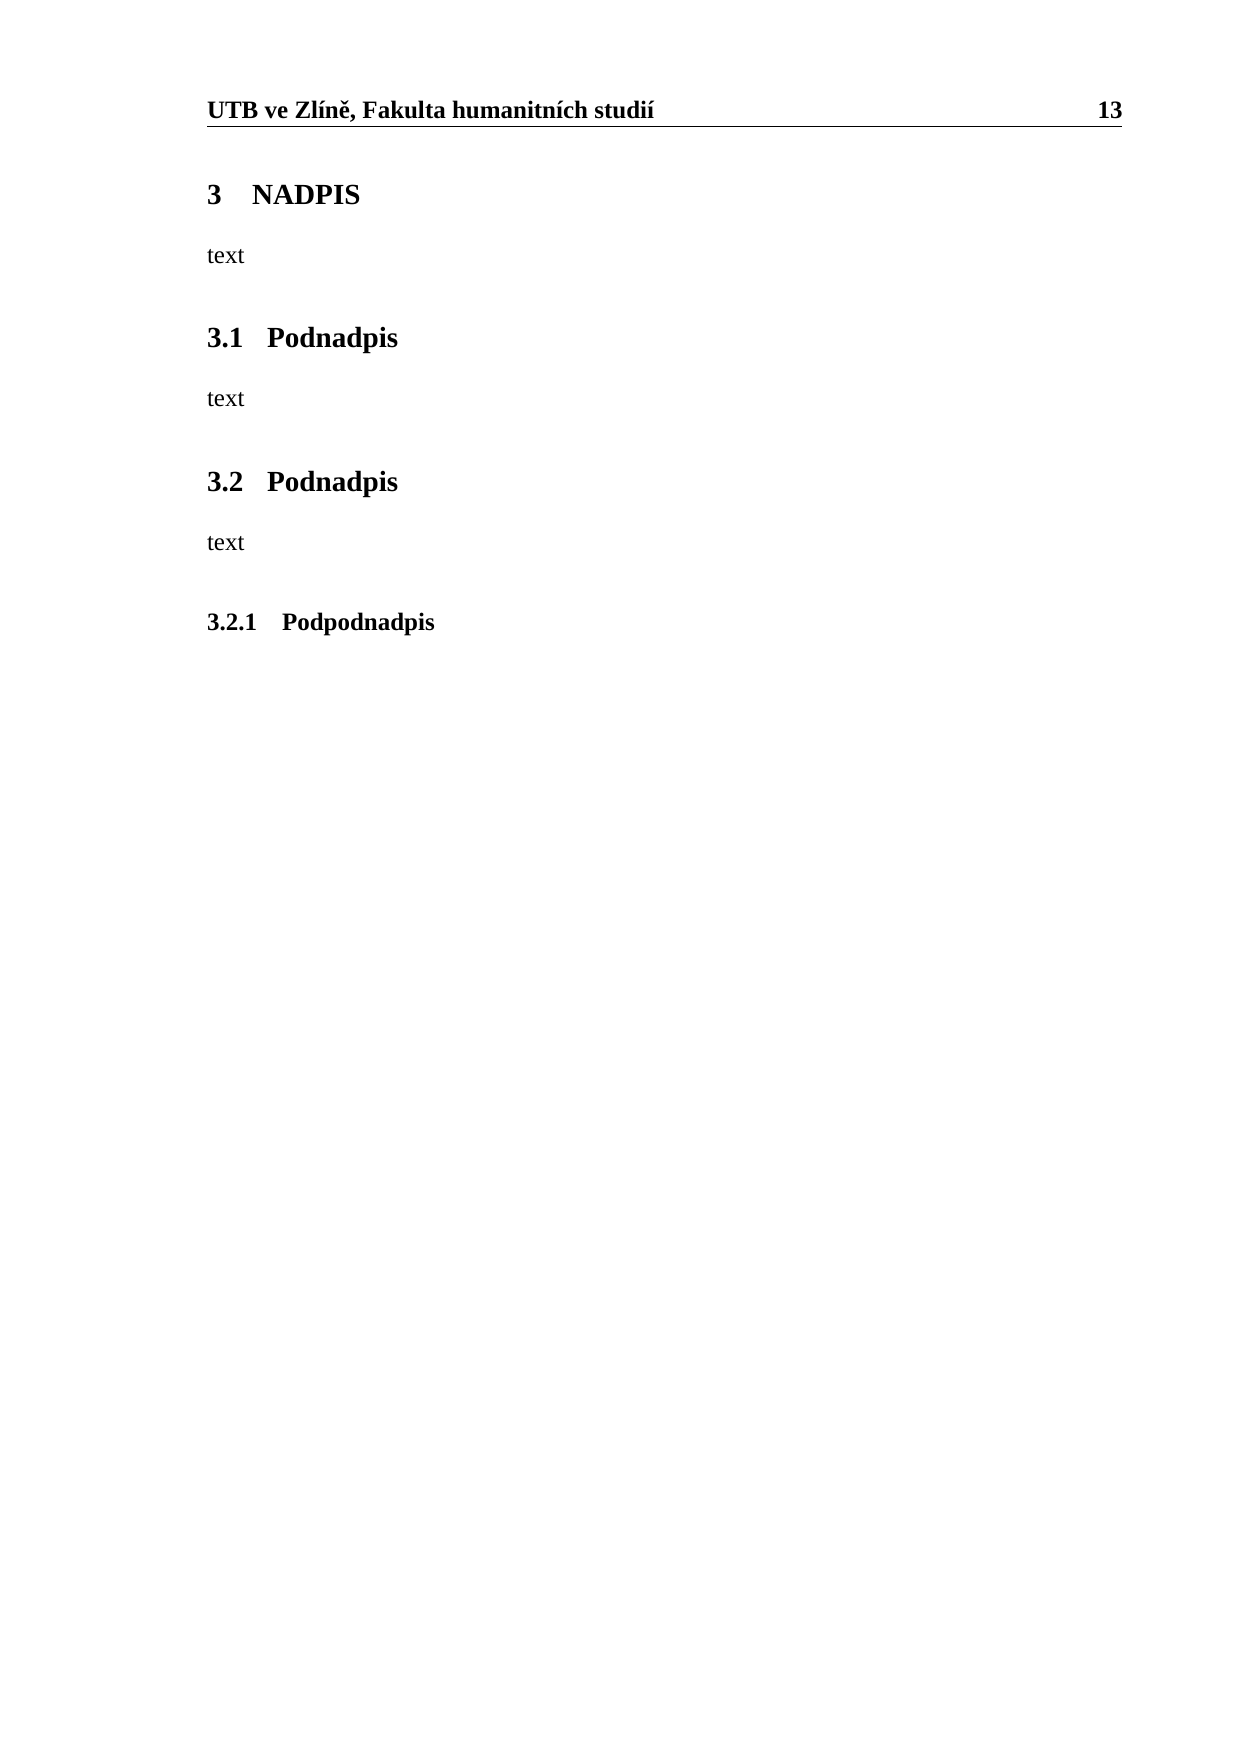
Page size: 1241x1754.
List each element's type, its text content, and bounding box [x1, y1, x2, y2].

subtitle Podnadpis [207, 321, 1122, 354]
text text [207, 240, 1122, 269]
subtitle Nadpis [207, 177, 1122, 211]
subtitle Podpodnadpis [207, 607, 1122, 636]
text text [207, 383, 1122, 412]
subtitle Podnadpis [207, 464, 1122, 498]
text text [207, 527, 1122, 556]
